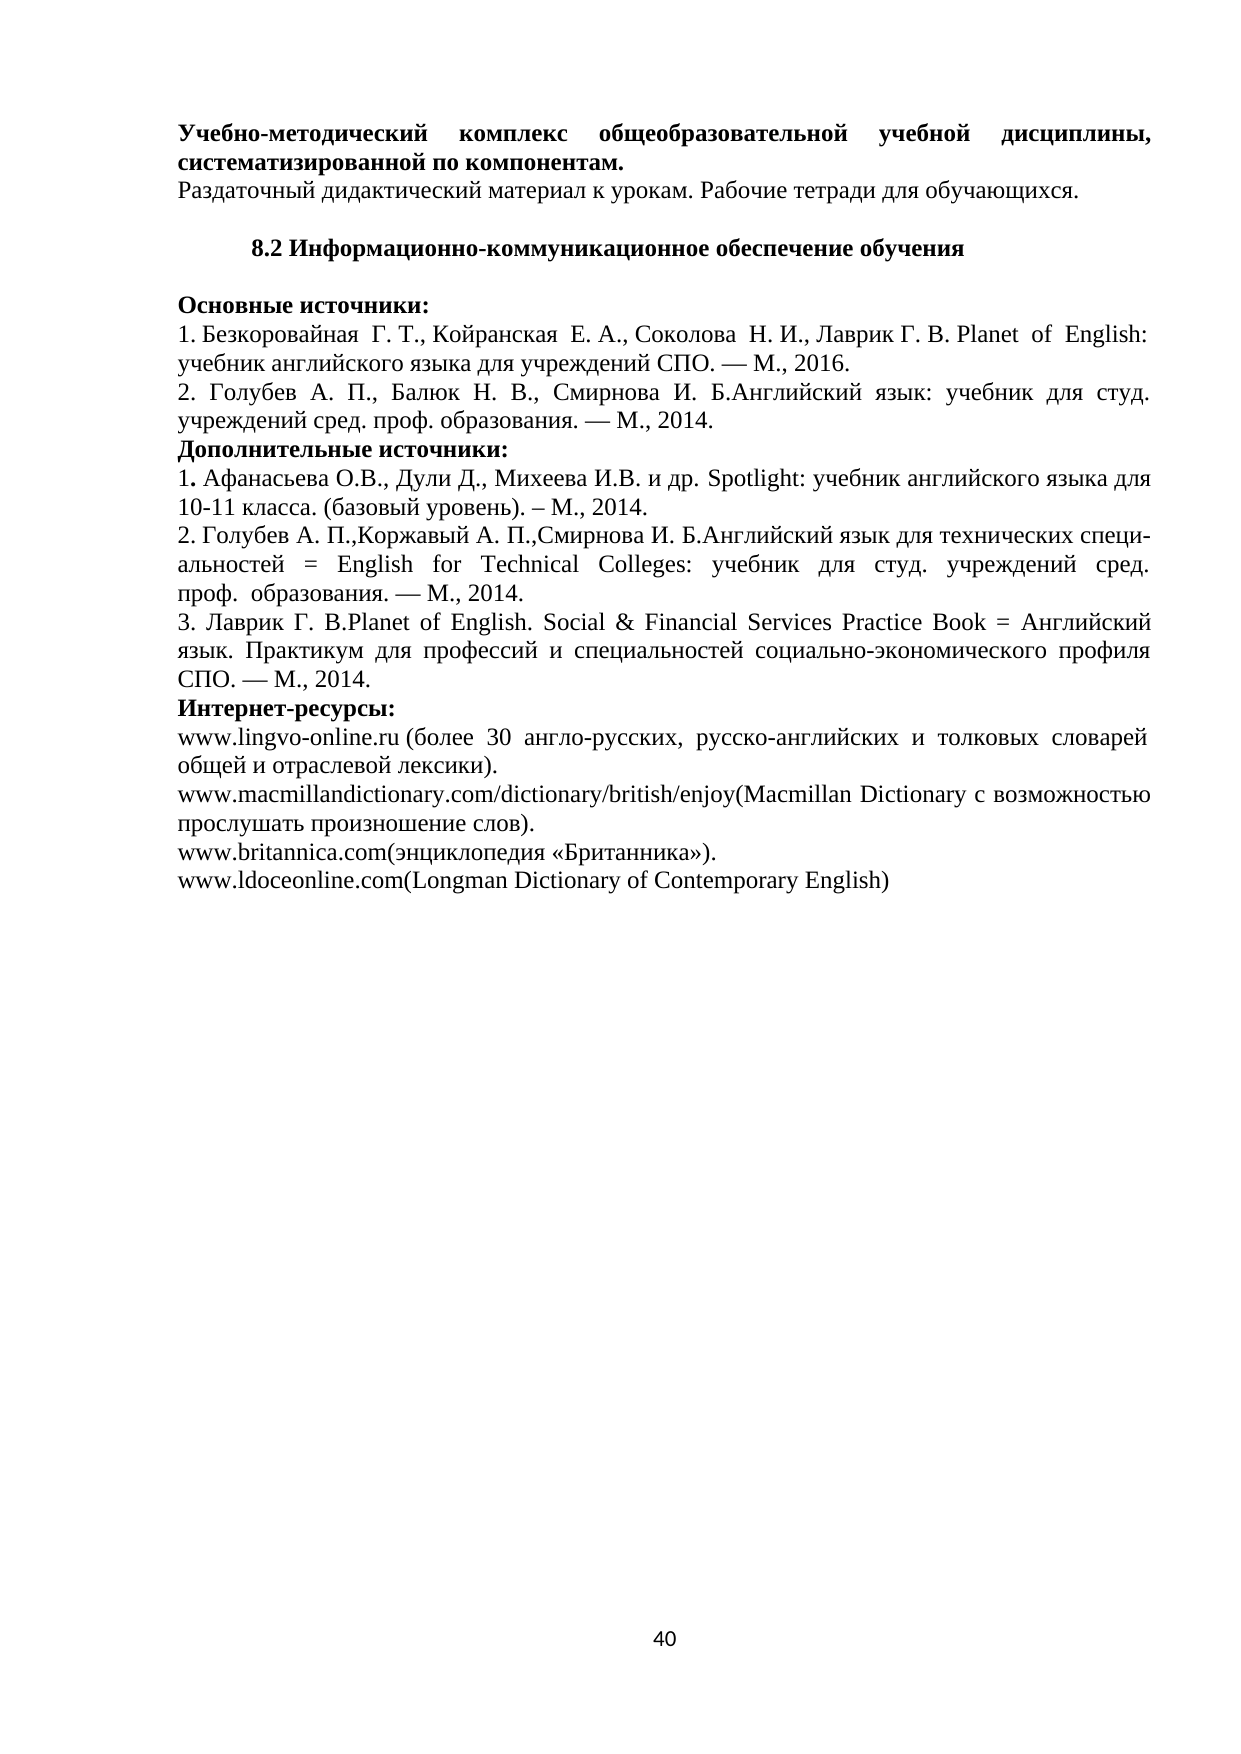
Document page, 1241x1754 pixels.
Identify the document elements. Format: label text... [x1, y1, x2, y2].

text www.macmillandictionary.com/dictionary/british/enjoy(Macmillan Dictionary с возможностью прослушать произношение слов). [177, 779, 1152, 837]
text Дополнительные источники: [177, 434, 1152, 463]
text учебник английского языка для учреждений СПО. — М., 2016. [177, 348, 1152, 377]
text Основные источники: [177, 291, 1152, 319]
text www.lingvo-online.ru (более 30 англо-русских, русско-английских и толковых словарей [177, 722, 1152, 751]
text 2. Голубев А. П.,Коржавый А. П.,Смирнова И. Б.Английский язык для технических специ-альностей = English for Technical Colleges: учебник для студ. учреждений сред. проф. образования. — М., 2014. [177, 521, 1152, 607]
text общей и отраслевой лексики). [177, 751, 1152, 779]
text www.britannica.com(энциклопедия «Британника»). [177, 837, 1152, 866]
text Раздаточный дидактический материал к урокам. Рабочие тетради для обучающихся. [177, 176, 1152, 204]
text Учебно-методический комплекс общеобразовательной учебной дисциплины, систематизированной по компонентам. [177, 118, 1152, 176]
text Интернет-ресурсы: [177, 693, 1152, 722]
text 1. Безкоровайная Г. Т., Койранская Е. А., Соколова Н. И., Лаврик Г. В. Planet of English: [177, 319, 1152, 348]
text 3. Лаврик Г. В.Planet of English. Social & Financial Services Practice Book = Английский язык. Практикум для профессий и специальностей социально-экономического профиля СПО. — М., 2014. [177, 607, 1152, 693]
text www.ldoceonline.com(Longman Dictionary of Contemporary English) [177, 866, 1152, 894]
text 2. Голубев А. П., Балюк Н. В., Смирнова И. Б.Английский язык: учебник для студ. учреждений сред. проф. образования. — М., 2014. [177, 377, 1152, 434]
text 1. Афанасьева О.В., Дули Д., Михеева И.В. и др. Spotlight: учебник английского языка для 10-11 класса. (базовый уровень). – М., 2014. [177, 463, 1152, 521]
text 8.2 Информационно-коммуникационное обеспечение обучения [177, 233, 1152, 262]
